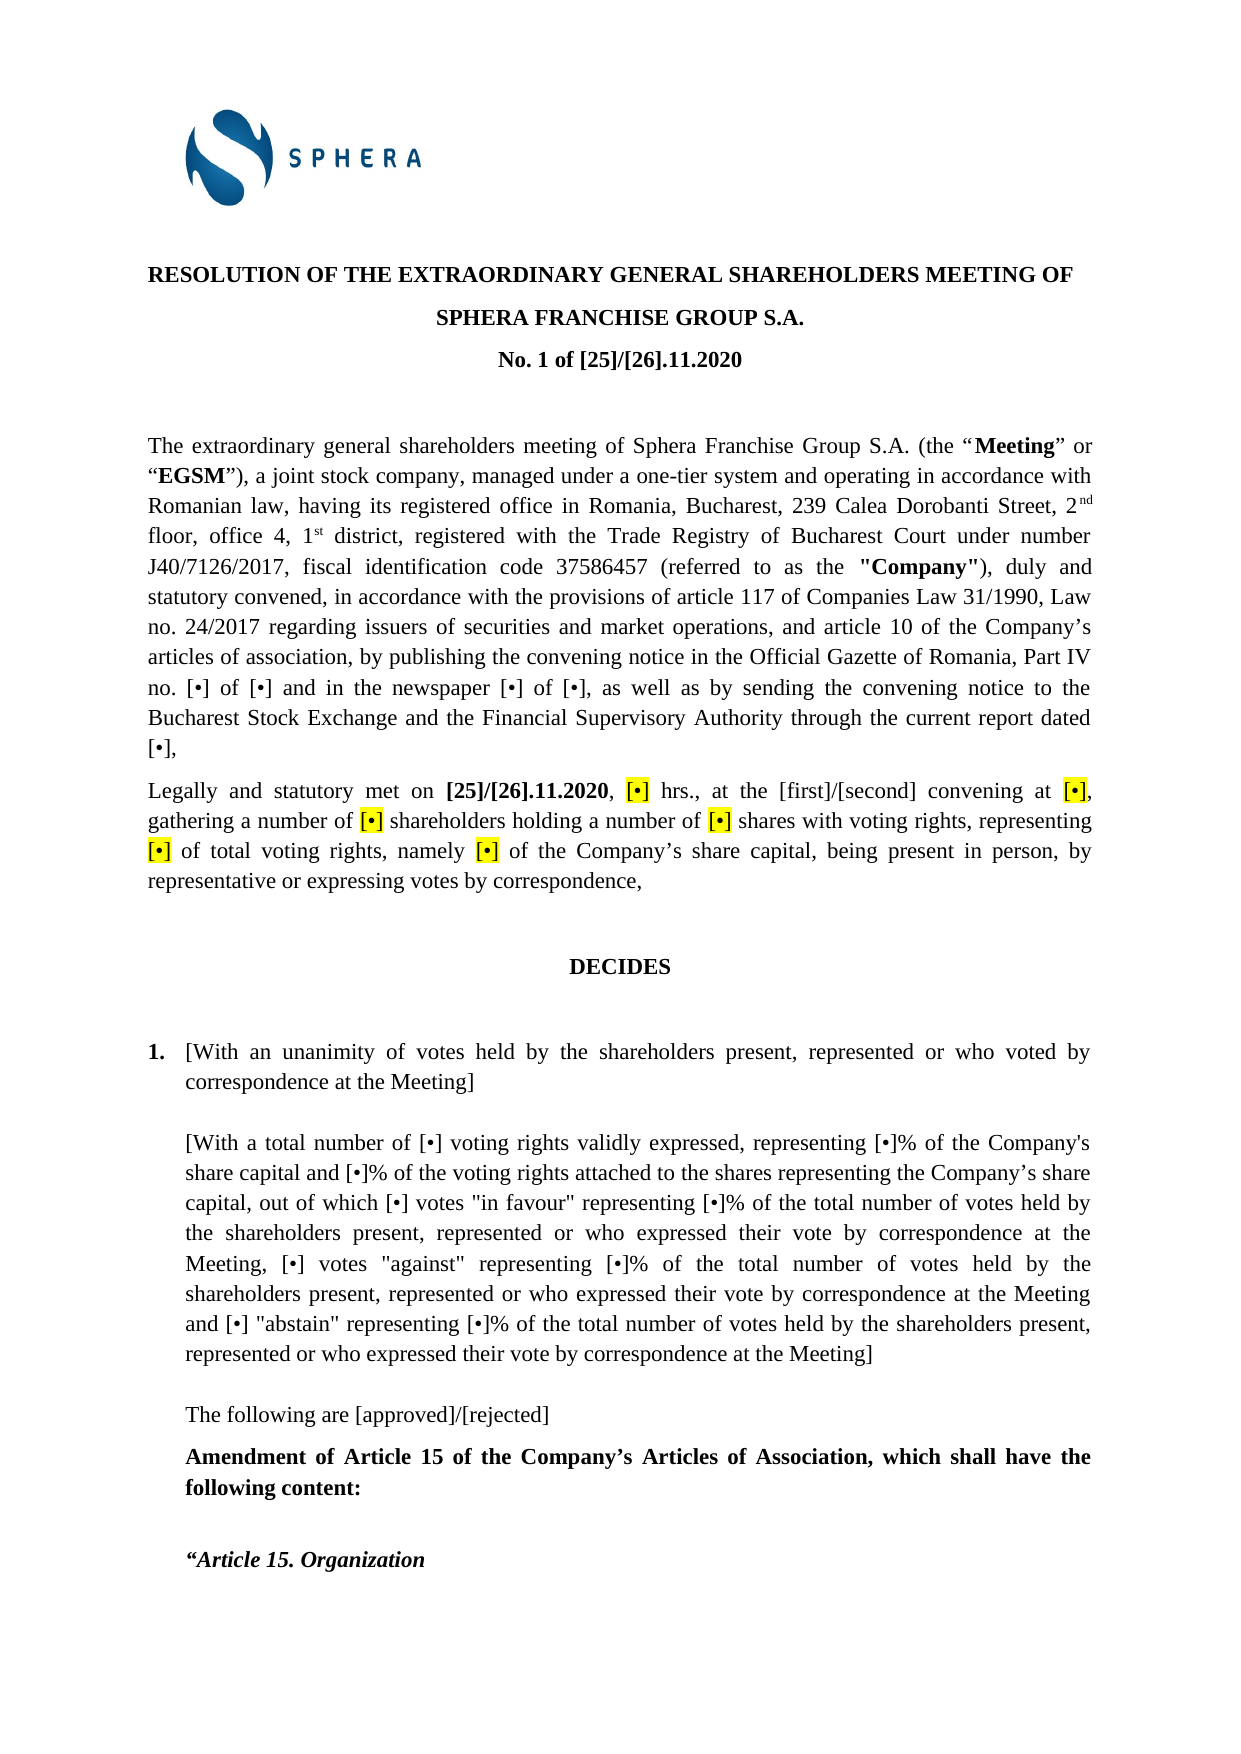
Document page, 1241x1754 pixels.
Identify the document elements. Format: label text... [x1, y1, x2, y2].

text RESOLUTION OF THE EXTRAORDINARY GENERAL SHAREHOLDERS MEETING OF [148, 261, 1092, 287]
text DECIDES [148, 953, 1092, 979]
text “Article 15. Organization [185, 1546, 1092, 1573]
list [With a total number of [•] voting rights validly expressed, representing [•]% of the Company's share capital and [•]% of the voting rights attached to the shares representing the Company’s share capital, out of which [•] votes "in favour" representing [•]% of the total number of votes held by the shareholders present, represented or who expressed their vote by correspondence at the Meeting, [•] votes "against" representing [•]% of the total number of votes held by the shareholders present, represented or who expressed their vote by correspondence at the Meeting and [•] "abstain" representing [•]% of the total number of votes held by the shareholders present, represented or who expressed their vote by correspondence at the Meeting] [185, 1129, 1092, 1367]
picture [147, 75, 1035, 217]
text Amendment of Article 15 of the Company’s Articles of Association, which shall have the following content: [185, 1443, 1092, 1500]
list The following are [approved]/[rejected] [185, 1401, 1092, 1427]
text Legally and statutory met on [25]/[26].11.2020, [•] hrs., at the [first]/[second] convening at [•], gathering a number of [•] shareholders holding a number of [•] shares with voting rights, representing [•] of total voting rights, namely [•] of the Company’s share capital, being present in person, by representative or expressing votes by correspondence, [148, 777, 1092, 894]
text No. 1 of [25]/[26].11.2020 [148, 346, 1092, 373]
text SPHERA FRANCHISE GROUP S.A. [148, 304, 1092, 330]
list [With an unanimity of votes held by the shareholders present, represented or who voted by correspondence at the Meeting] [148, 1038, 1092, 1095]
text The extraordinary general shareholders meeting of Sphera Franchise Group S.A. (the “Meeting” or “EGSM”), a joint stock company, managed under a one-tier system and operating in accordance with Romanian law, having its registered office in Romania, Bucharest, 239 Calea Dorobanti Street, 2nd floor, office 4, 1st district, registered with the Trade Registry of Bucharest Court under number J40/7126/2017, fiscal identification code 37586457 (referred to as the "Company"), duly and statutory convened, in accordance with the provisions of article 117 of Companies Law 31/1990, Law no. 24/2017 regarding issuers of securities and market operations, and article 10 of the Company’s articles of association, by publishing the convening notice in the Official Gazette of Romania, Part IV no. [•] of [•] and in the newspaper [•] of [•], as well as by sending the convening notice to the Bucharest Stock Exchange and the Financial Supervisory Authority through the current report dated [•], [148, 432, 1092, 760]
